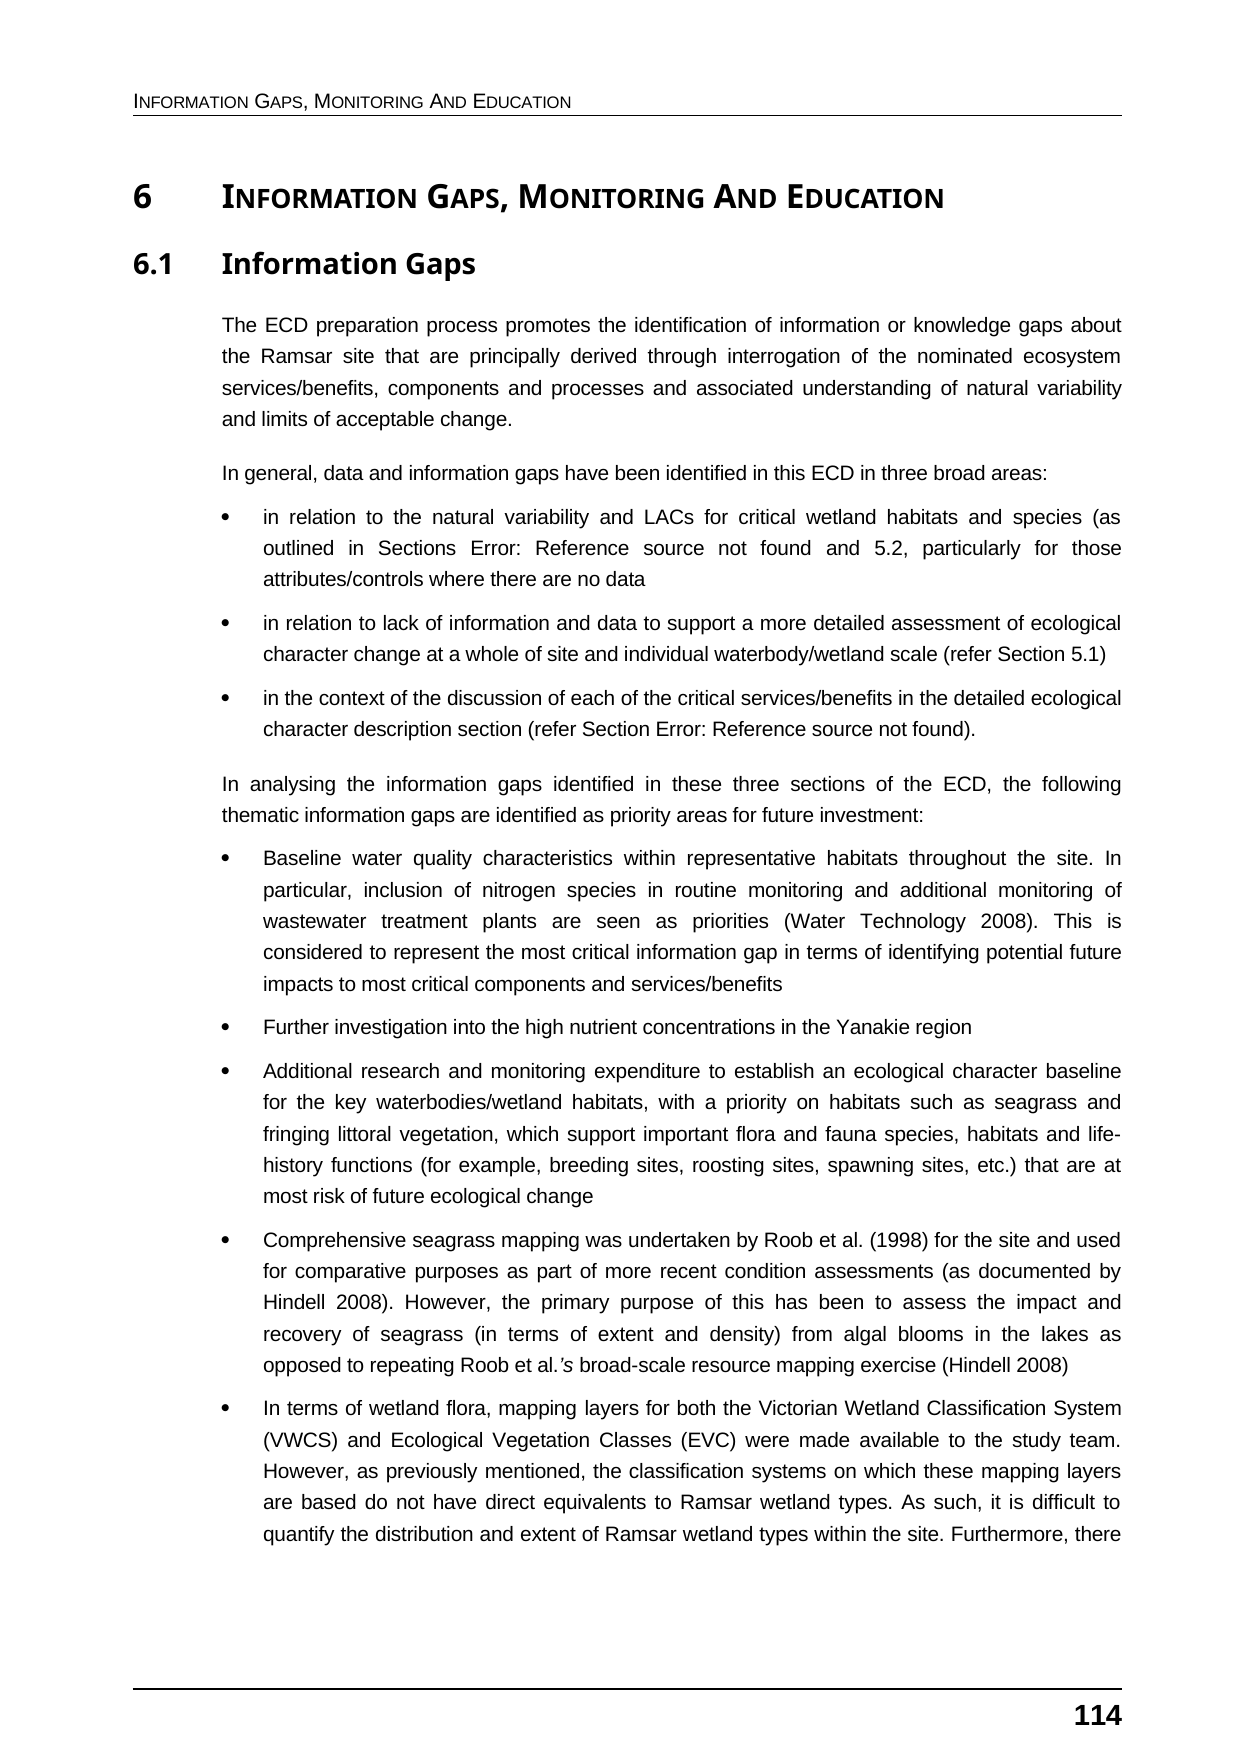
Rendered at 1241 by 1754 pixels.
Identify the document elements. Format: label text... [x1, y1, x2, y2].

text The ECD preparation process promotes the identification of information or knowledge gaps about the Ramsar site that are principally derived through interrogation of the nominated ecosystem services/benefits, components and processes and associated understanding of natural variability and limits of acceptable change. [222, 306, 1122, 431]
text In general, data and information gaps have been identified in this ECD in three broad areas: [222, 454, 1122, 485]
text Comprehensive seagrass mapping was undertaken by Roob et al. (1998) for the site and used for comparative purposes as part of more recent condition assessments (as documented by Hindell 2008). However, the primary purpose of this has been to assess the impact and recovery of seagrass (in terms of extent and density) from algal blooms in the lakes as opposed to repeating Roob et al.’s broad-scale resource mapping exercise (Hindell 2008) [222, 1220, 1122, 1377]
text In analysing the information gaps identified in these three sections of the ECD, the following thematic information gaps are identified as priority areas for future investment: [222, 764, 1122, 827]
subtitle Information Gaps [133, 243, 945, 283]
text Additional research and monitoring expenditure to establish an ecological character baseline for the key waterbodies/wetland habitats, with a priority on habitats such as seagrass and fringing littoral vegetation, which support important flora and fauna species, habitats and life-history functions (for example, breeding sites, roosting sites, spawning sites, etc.) that are at most risk of future ecological change [222, 1052, 1122, 1208]
subtitle Information Gaps, Monitoring And Education [133, 173, 1122, 218]
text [222, 1389, 1122, 1545]
text Baseline water quality characteristics within representative habitats throughout the site. In particular, inclusion of nitrogen species in routine monitoring and additional monitoring of wastewater treatment plants are seen as priorities (Water Technology 2008). This is considered to represent the most critical information gap in terms of identifying potential future impacts to most critical components and services/benefits [222, 839, 1122, 995]
text Further investigation into the high nutrient concentrations in the Yanakie region [222, 1008, 1122, 1039]
